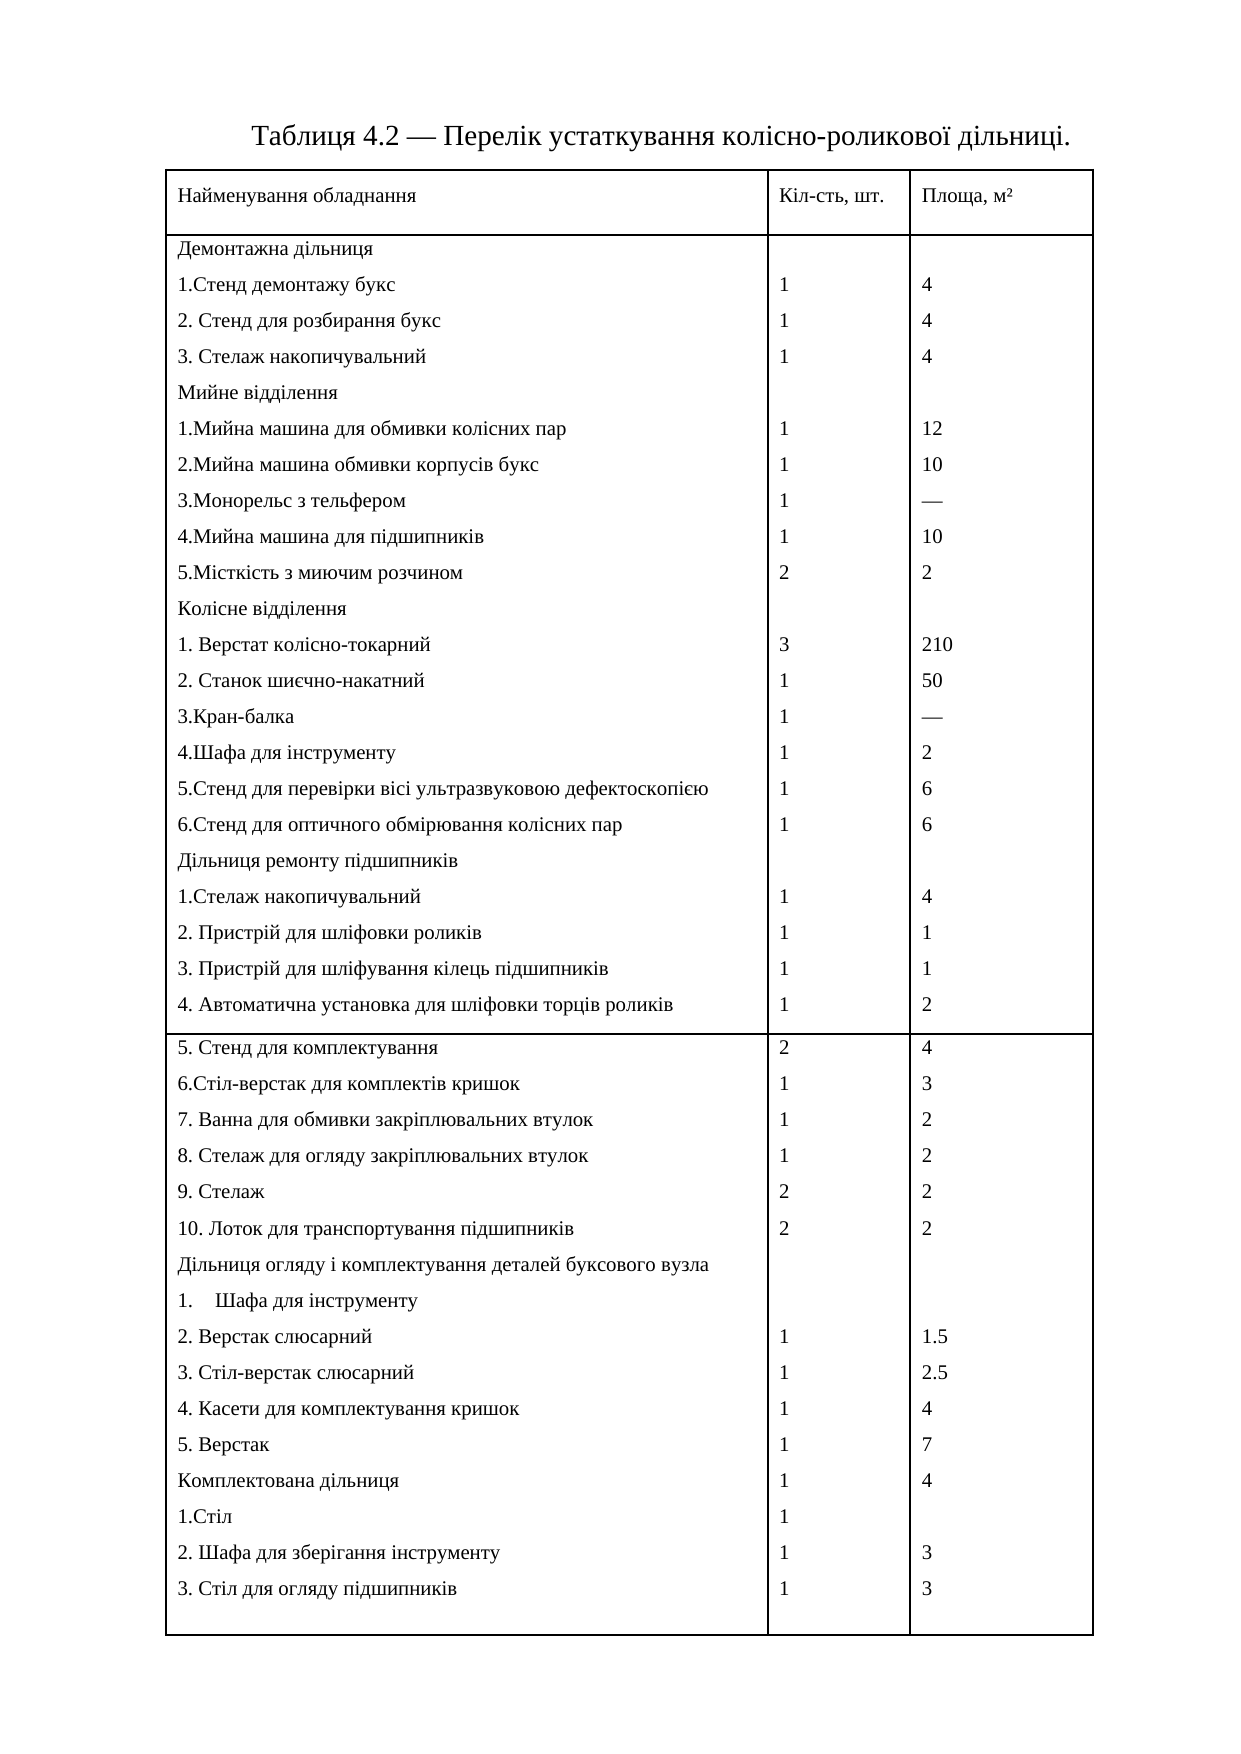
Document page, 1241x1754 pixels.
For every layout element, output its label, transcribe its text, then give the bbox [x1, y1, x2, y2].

table_cell Демонтажна дільниця 1.Стенд демонтажу букс 2. Стенд для розбирання букс 3. Стелаж накопичувальний Мийне відділення 1.Мийна машина для обмивки колісних пар 2.Мийна машина обмивки корпусів букс 3.Монорельс з тельфером 4.Мийна машина для підшипників 5.Місткість з миючим розчином Колісне відділення 1. Верстат колісно-токарний 2. Станок шиєчно-накатний 3.Кран-балка 4.Шафа для інструменту 5.Стенд для перевірки вісі ультразвуковою дефектоскопією 6.Стенд для оптичного обмірювання колісних пар Дільниця ремонту підшипників 1.Стелаж накопичувальний 2. Пристрій для шліфовки роликів 3. Пристрій для шліфування кілець підшипників 4. Автоматична установка для шліфовки торців роликів [167, 236, 767, 1033]
table_header Кіл-сть, шт. [769, 171, 909, 233]
table_cell 4 4 4 12 10 ― 10 2 210 50 ― 2 6 6 4 1 1 2 [911, 236, 1092, 1033]
table_header Площа, м² [911, 171, 1092, 233]
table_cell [769, 1035, 909, 1634]
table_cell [911, 1035, 1092, 1634]
table_cell 1 1 1 1 1 1 1 2 3 1 1 1 1 1 1 1 1 1 [769, 236, 909, 1033]
text Таблиця 4.2 ― Перелік устаткування колісно-роликової дільниці. [177, 118, 1152, 152]
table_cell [167, 1035, 767, 1634]
table_header Найменування обладнання [167, 171, 767, 233]
